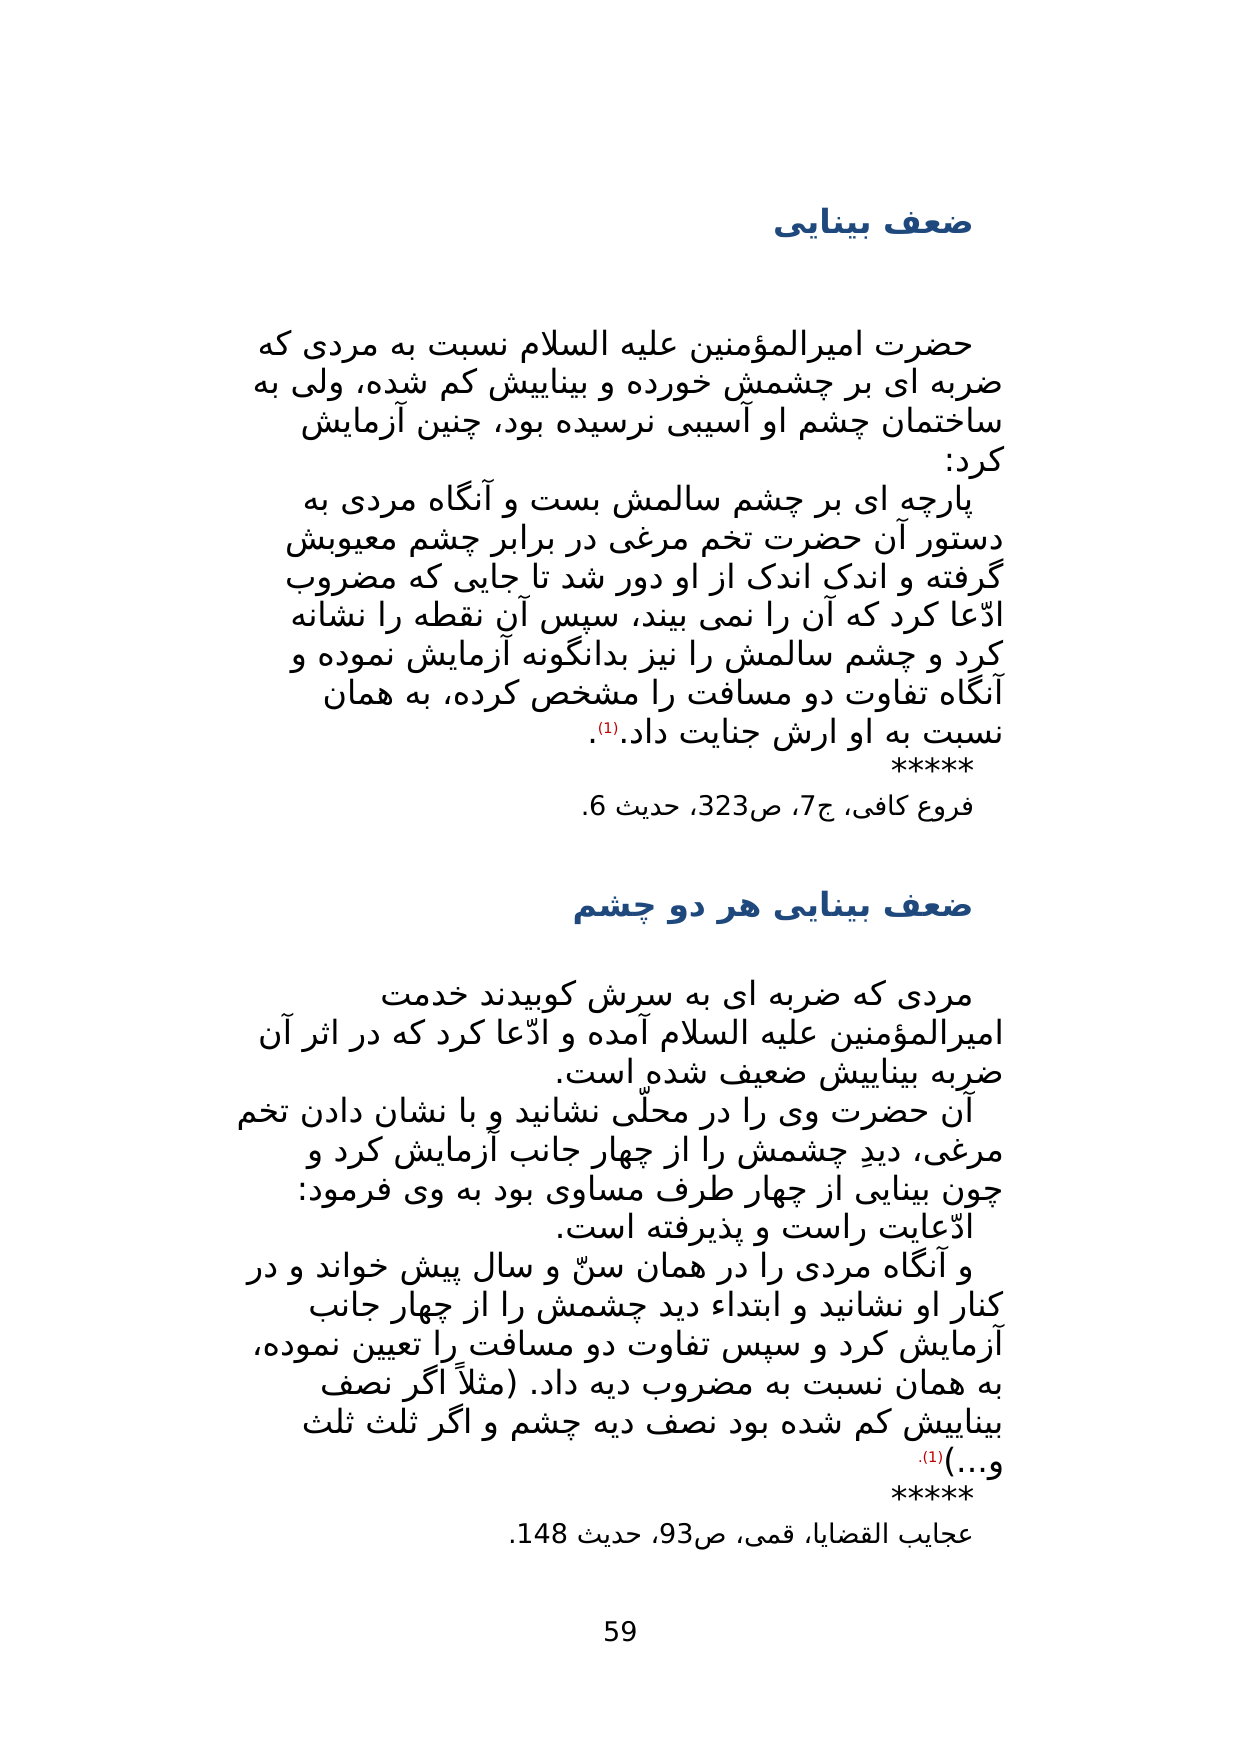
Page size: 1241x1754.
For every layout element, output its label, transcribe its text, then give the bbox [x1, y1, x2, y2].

subtitle ضعف بینایی [236, 202, 1004, 241]
text مردی که ضربه ای به سرش کوبیدند خدمت امیرالمؤمنین علیه السلام آمده و ادّعا کرد که در اثر آن ضربه بیناییش ضعیف شده است. [236, 975, 1004, 1091]
text عجایب القضایا، قمی، ص93، حدیث 148. [236, 1519, 1004, 1550]
text حضرت امیرالمؤمنین علیه السلام نسبت به مردی که ضربه ای بر چشمش خورده و بیناییش کم شده، ولی به ساختمان چشم او آسیبی نرسیده بود، چنین آزمایش کرد: [236, 324, 1004, 479]
text فروع کافی، ج7، ص323، حدیث 6. [236, 790, 1004, 822]
text ادّعایت راست و پذیرفته است. [236, 1208, 1004, 1247]
subtitle ضعف بینایی هر دو چشم [236, 885, 1004, 924]
text ***** [236, 751, 1004, 790]
text ***** [236, 1480, 1004, 1519]
text آن حضرت وی را در محلّی نشانید و با نشان دادن تخم مرغی، دیدِ چشمش را از چهار جانب آزمایش کرد و چون بینایی از چهار طرف مساوی بود به وی فرمود: [236, 1091, 1004, 1208]
text پارچه ای بر چشم سالمش بست و آنگاه مردی به دستور آن حضرت تخم مرغی در برابر چشم معیوبش گرفته و اندک اندک از او دور شد تا جایی که مضروب ادّعا کرد که آن را نمی بیند، سپس آن نقطه را نشانه کرد و چشم سالمش را نیز بدانگونه آزمایش نموده و آنگاه تفاوت دو مسافت را مشخص کرده، به همان نسبت به او ارش جنایت داد.(1). [236, 479, 1004, 751]
text و آنگاه مردی را در همان سنّ و سال پیش خواند و در کنار او نشانید و ابتداء دید چشمش را از چهار جانب آزمایش کرد و سپس تفاوت دو مسافت را تعیین نموده، به همان نسبت به مضروب دیه داد. (مثلاً اگر نصف بیناییش کم شده بود نصف دیه چشم و اگر ثلث ثلث و...)(1). [236, 1247, 1004, 1480]
